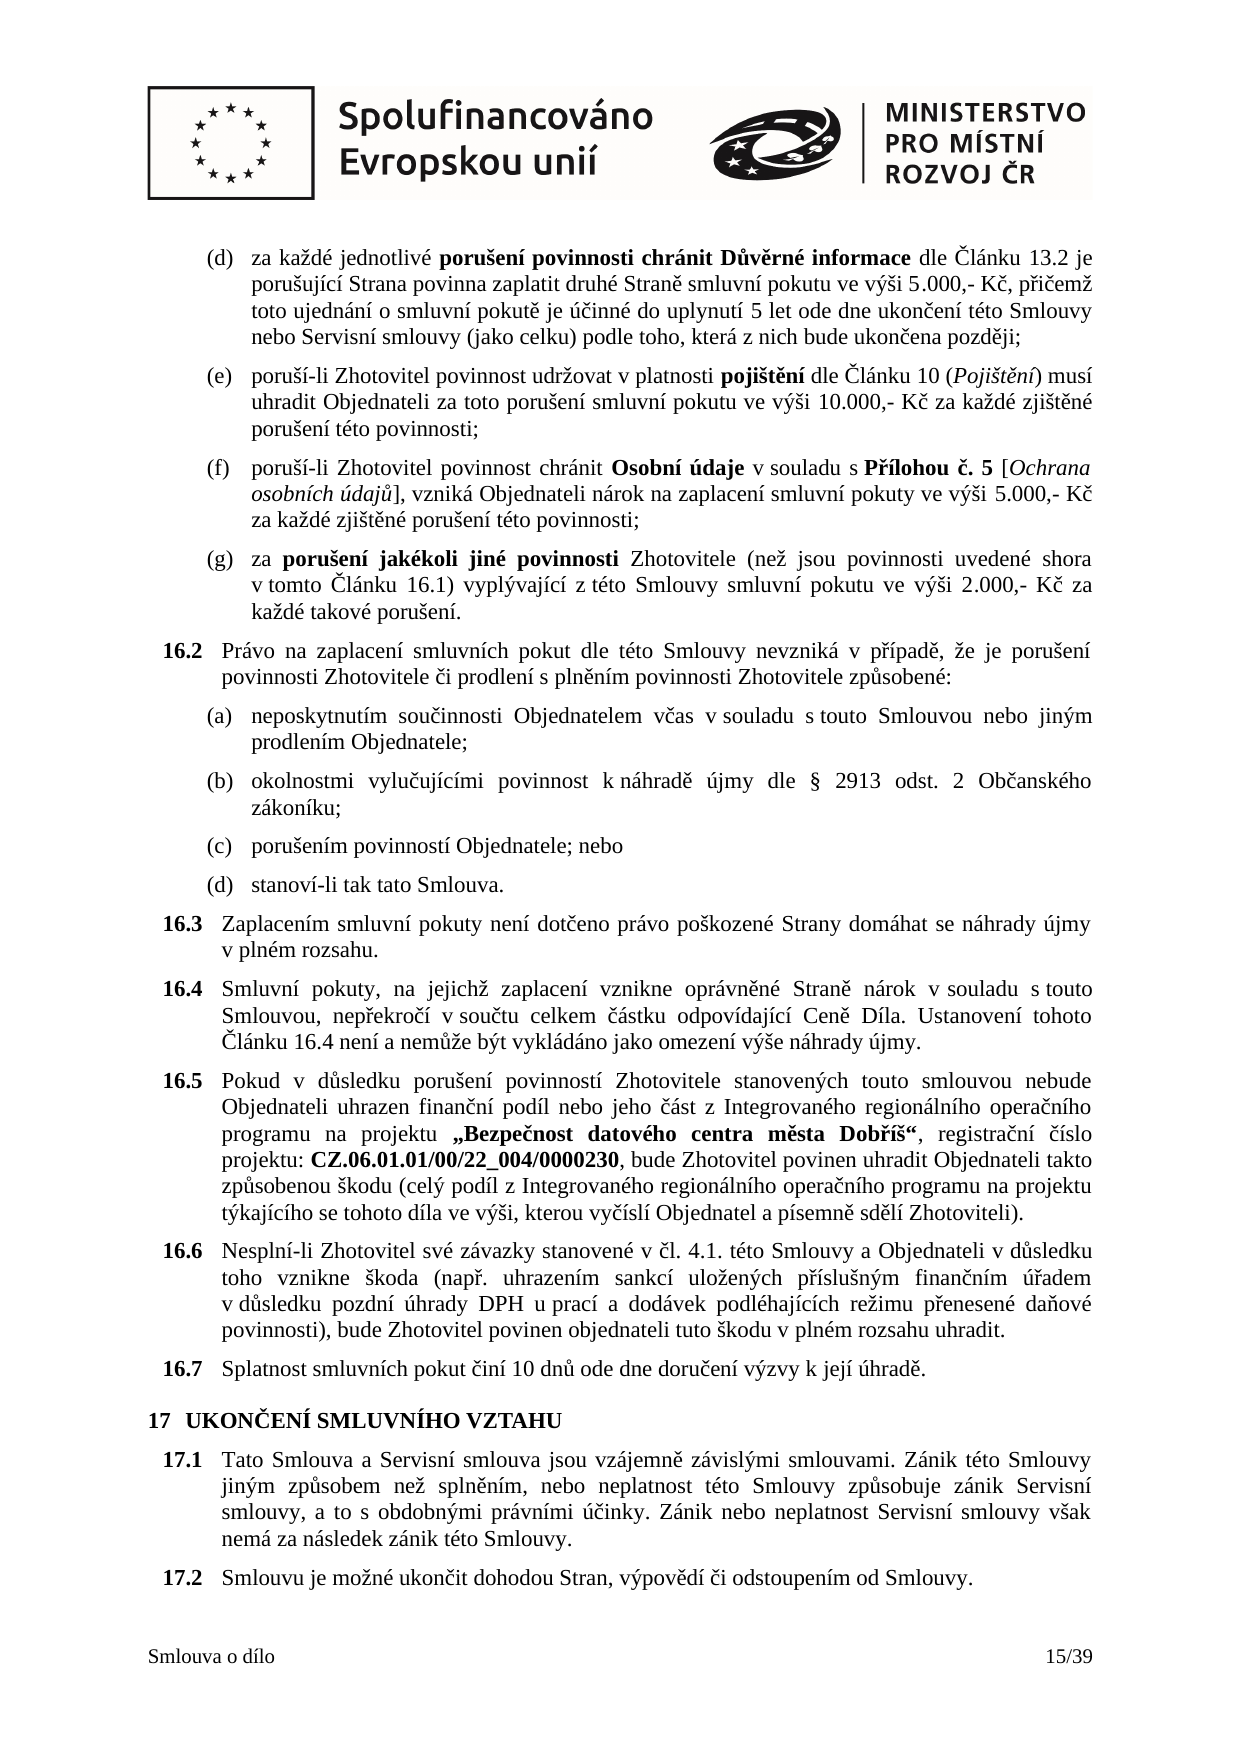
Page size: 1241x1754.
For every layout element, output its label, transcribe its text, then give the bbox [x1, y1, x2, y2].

text za každé jednotlivé porušení povinnosti chránit Důvěrné informace dle Článku 13.2 je porušující Strana povinna zaplatit druhé Straně smluvní pokutu ve výši 5.000,- Kč, přičemž toto ujednání o smluvní pokutě je účinné do uplynutí 5 let ode dne ukončení této Smlouvy nebo Servisní smlouvy (jako celku) podle toho, která z nich bude ukončena později; [207, 244, 1093, 349]
picture [147, 86, 1093, 200]
text porušením povinností Objednatele; nebo [207, 832, 1093, 859]
text stanoví-li tak tato Smlouva. [207, 871, 1093, 898]
text okolnostmi vylučujícími povinnost k náhradě újmy dle § 2913 odst. 2 Občanského zákoníku; [207, 767, 1093, 820]
text Pokud v důsledku porušení povinností Zhotovitele stanovených touto smlouvou nebude Objednateli uhrazen finanční podíl nebo jeho část z Integrovaného regionálního operačního programu na projektu „Bezpečnost datového centra města Dobříš“, registrační číslo projektu: CZ.06.01.01/00/22_004/0000230, bude Zhotovitel povinen uhradit Objednateli takto způsobenou škodu (celý podíl z Integrovaného regionálního operačního programu na projektu týkajícího se tohoto díla ve výši, kterou vyčíslí Objednatel a písemně sdělí Zhotoviteli). [162, 1067, 1093, 1225]
text Nesplní-li Zhotovitel své závazky stanovené v čl. 4.1. této Smlouvy a Objednateli v důsledku toho vznikne škoda (např. uhrazením sankcí uložených příslušným finančním úřadem v důsledku pozdní úhrady DPH u prací a dodávek podléhajících režimu přenesené daňové povinnosti), bude Zhotovitel povinen objednateli tuto škodu v plném rozsahu uhradit. [162, 1237, 1093, 1343]
text Smluvní pokuty, na jejichž zaplacení vznikne oprávněné Straně nárok v souladu s touto Smlouvou, nepřekročí v součtu celkem částku odpovídající Ceně Díla. Ustanovení tohoto Článku 16.4 není a nemůže být vykládáno jako omezení výše náhrady újmy. [162, 975, 1093, 1054]
text neposkytnutím součinnosti Objednatelem včas v souladu s touto Smlouvou nebo jiným prodlením Objednatele; [207, 702, 1093, 755]
text za porušení jakékoli jiné povinnosti Zhotovitele (než jsou povinnosti uvedené shora v tomto Článku 16.1) vyplývající z této Smlouvy smluvní pokutu ve výši 2.000,- Kč za každé takové porušení. [207, 545, 1093, 624]
text poruší-li Zhotovitel povinnost chránit Osobní údaje v souladu s Přílohou č. 5 [Ochrana osobních údajů], vzniká Objednateli nárok na zaplacení smluvní pokuty ve výši 5.000,- Kč za každé zjištěné porušení této povinnosti; [207, 454, 1093, 533]
text Smlouvu je možné ukončit dohodou Stran, výpovědí či odstoupením od Smlouvy. [162, 1563, 1093, 1590]
text Splatnost smluvních pokut činí 10 dnů ode dne doručení výzvy k její úhradě. [162, 1355, 1093, 1382]
text Zaplacením smluvní pokuty není dotčeno právo poškozené Strany domáhat se náhrady újmy v plném rozsahu. [162, 910, 1093, 963]
text Tato Smlouva a Servisní smlouva jsou vzájemně závislými smlouvami. Zánik této Smlouvy jiným způsobem než splněním, nebo neplatnost této Smlouvy způsobuje zánik Servisní smlouvy, a to s obdobnými právními účinky. Zánik nebo neplatnost Servisní smlouvy však nemá za následek zánik této Smlouvy. [162, 1446, 1093, 1551]
text poruší-li Zhotovitel povinnost udržovat v platnosti pojištění dle Článku 10 (Pojištění) musí uhradit Objednateli za toto porušení smluvní pokutu ve výši 10.000,- Kč za každé zjištěné porušení této povinnosti; [207, 362, 1093, 441]
subtitle Ukončení smluvního vztahu [148, 1407, 1093, 1433]
text Právo na zaplacení smluvních pokut dle této Smlouvy nevzniká v případě, že je porušení povinnosti Zhotovitele či prodlení s plněním povinnosti Zhotovitele způsobené: [162, 637, 1093, 689]
